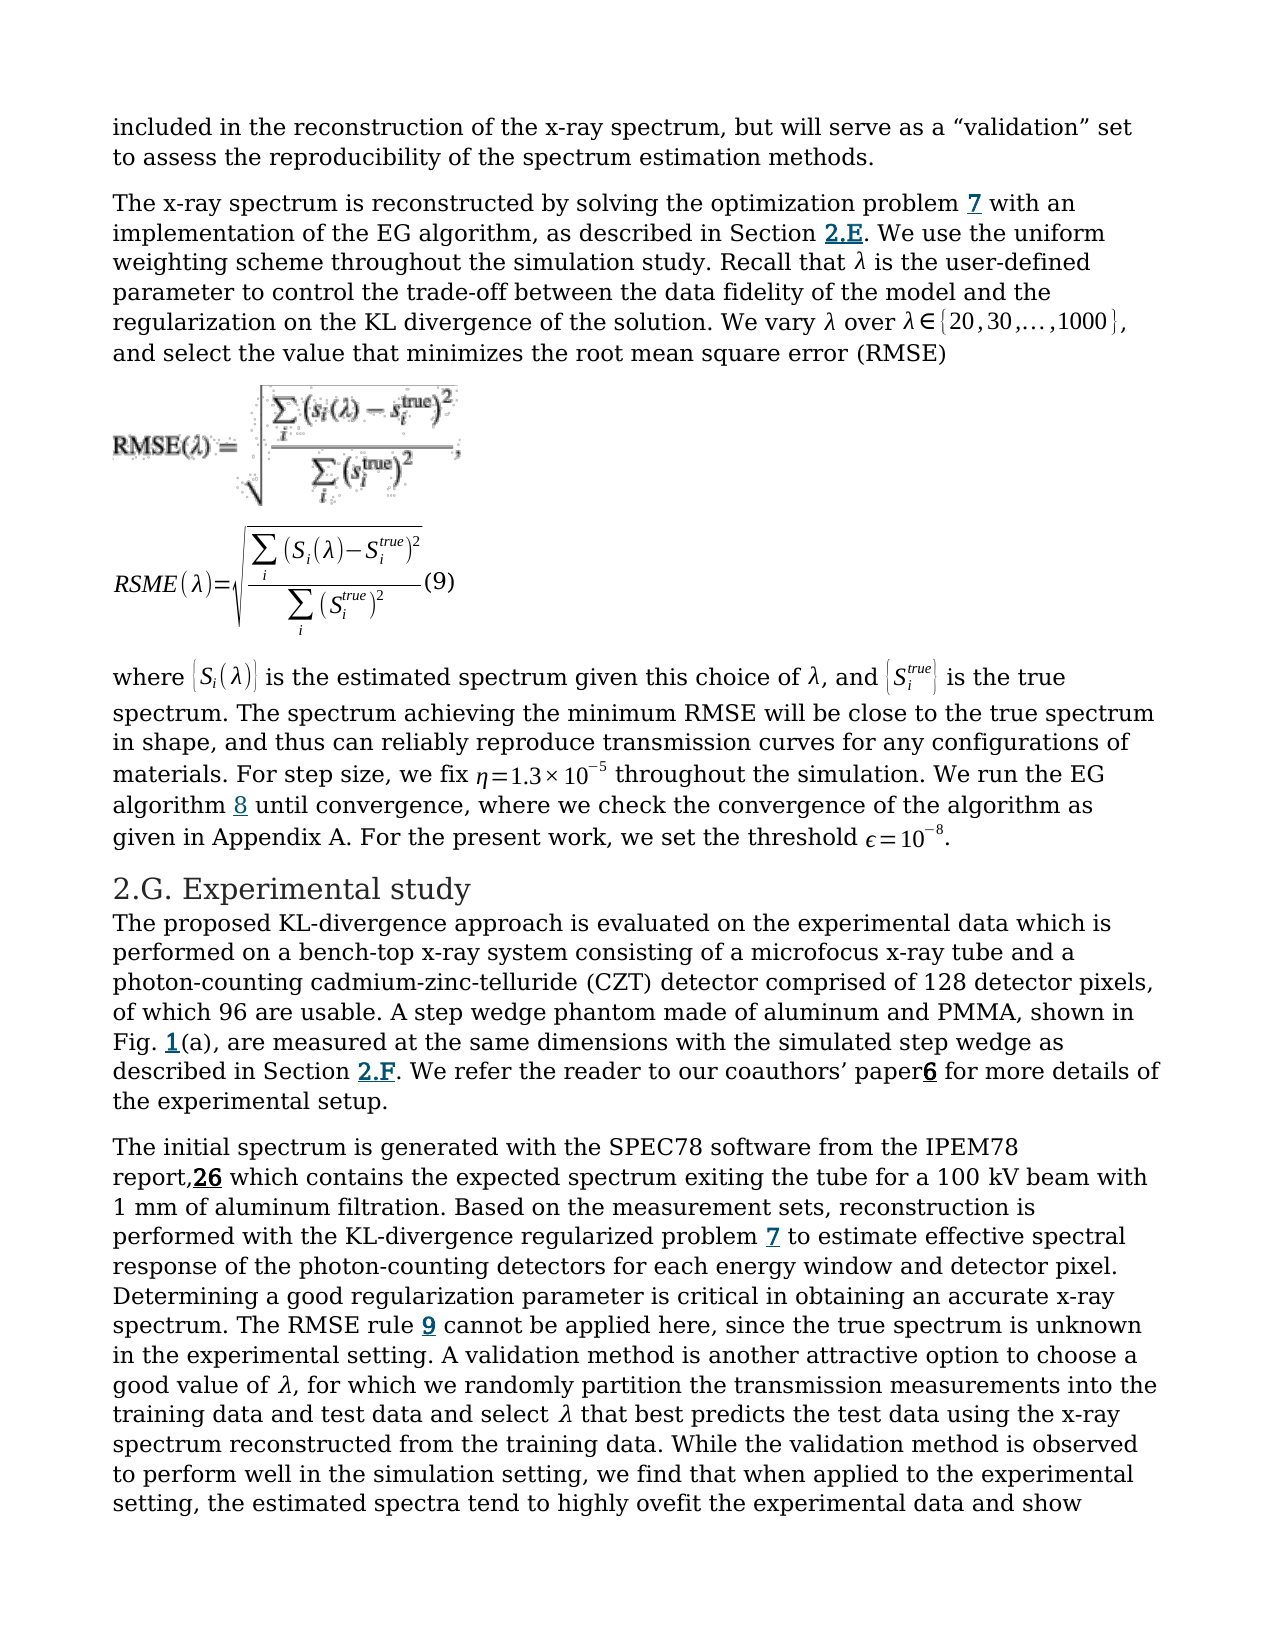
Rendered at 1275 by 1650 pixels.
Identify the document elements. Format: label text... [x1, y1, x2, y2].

subtitle 2.G. Experimental study [112, 871, 1162, 906]
text The proposed KL‐divergence approach is evaluated on the experimental data which is performed on a bench‐top x‐ray system consisting of a microfocus x‐ray tube and a photon‐counting cadmium‐zinc‐telluride (CZT) detector comprised of 128 detector pixels, of which 96 are usable. A step wedge phantom made of aluminum and PMMA, shown in Fig. 1(a), are measured at the same dimensions with the simulated step wedge as described in Section 2.F. We refer the reader to our coauthors’ paper6 for more details of the experimental setup. [112, 908, 1162, 1114]
text The x‐ray spectrum is reconstructed by solving the optimization problem 7 with an implementation of the EG algorithm, as described in Section 2.E. We use the uniform weighting scheme throughout the simulation study. Recall that is the user‐defined parameter to control the trade‐off between the data fidelity of the model and the regularization on the KL divergence of the solution. We vary over , and select the value that minimizes the root mean square error (RMSE) [112, 188, 1162, 366]
picture [112, 385, 461, 506]
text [112, 1133, 1162, 1517]
picture [847, 223, 862, 227]
text where is the estimated spectrum given this choice of , and is the true spectrum. The spectrum achieving the minimum RMSE will be close to the true spectrum in shape, and thus can reliably reproduce transmission curves for any configurations of materials. For step size, we fix throughout the simulation. We run the EG algorithm 8 until convergence, where we check the convergence of the algorithm as given in Appendix A. For the present work, we set the threshold . [112, 658, 1162, 852]
text (9) [112, 524, 1162, 639]
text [112, 112, 1162, 170]
